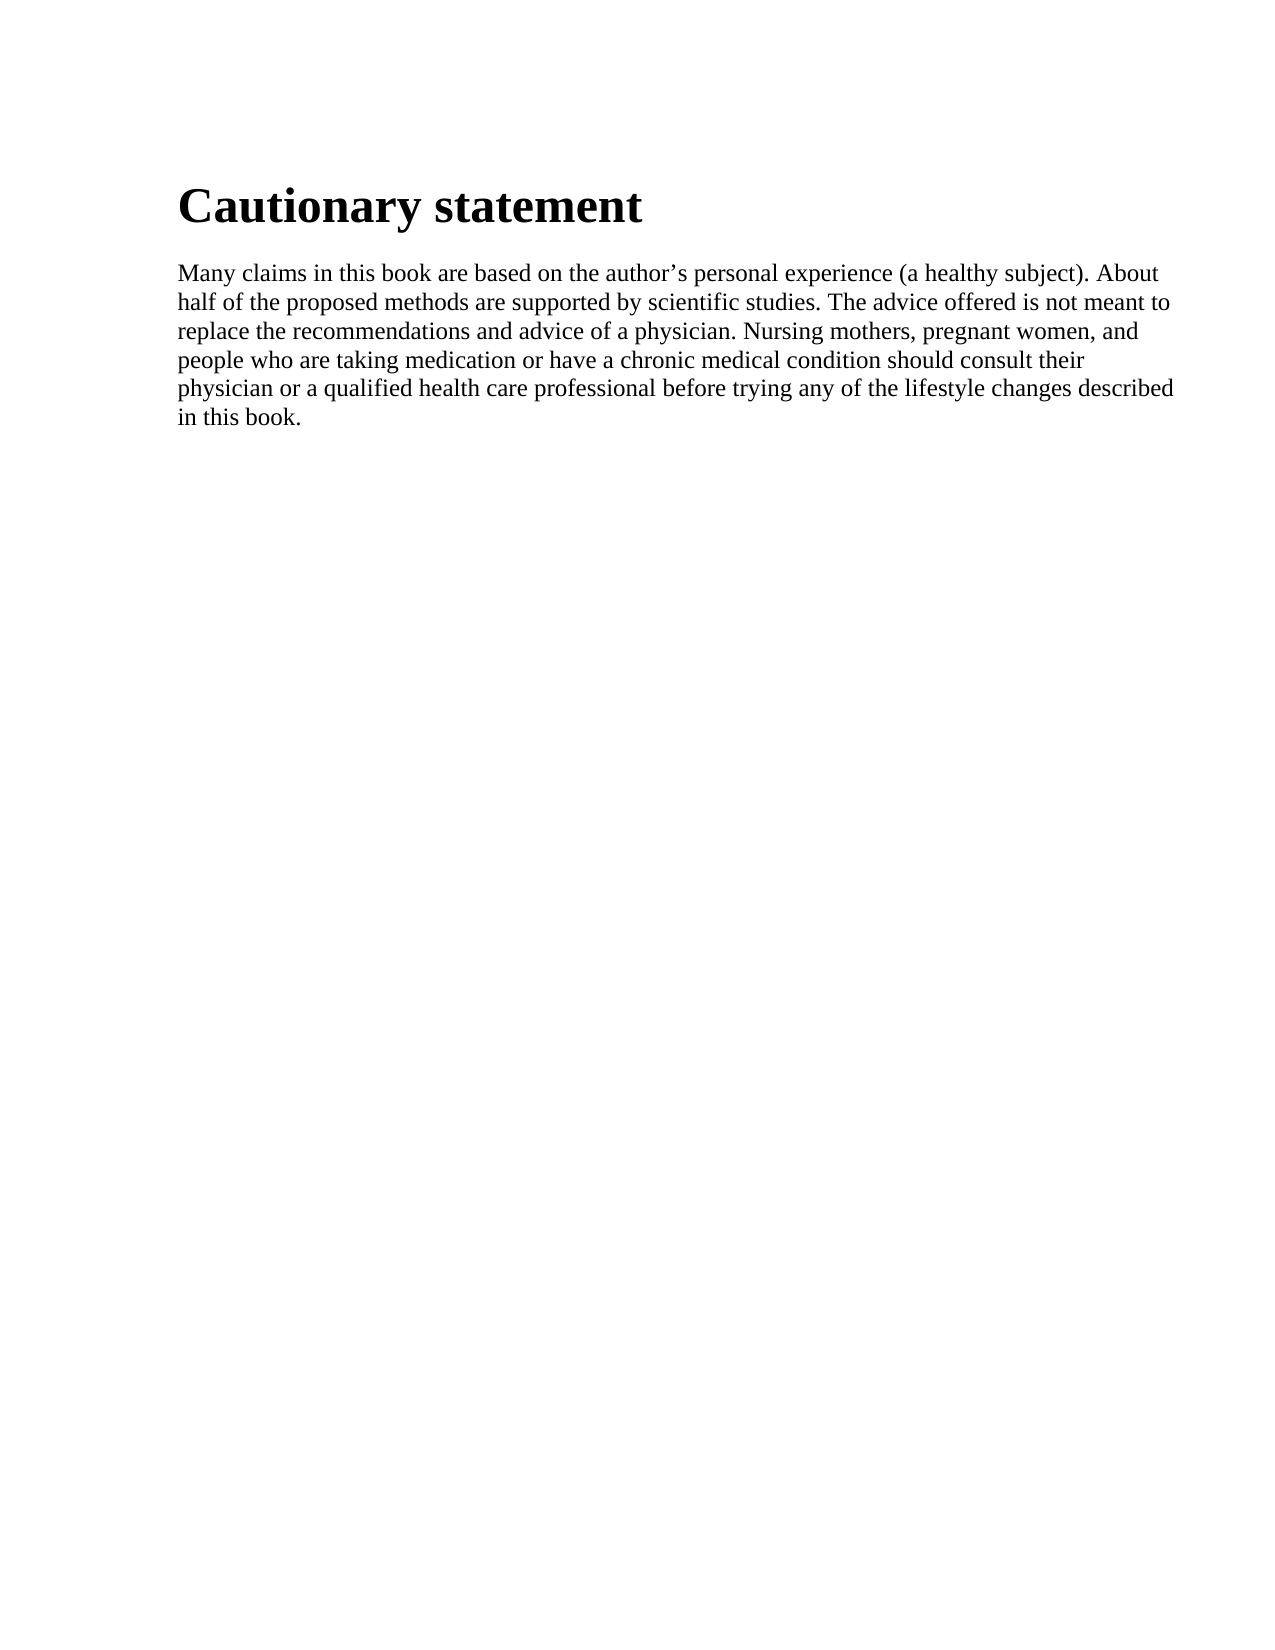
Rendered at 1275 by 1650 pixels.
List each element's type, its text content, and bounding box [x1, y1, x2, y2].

text Many claims in this book are based on the author’s personal experience (a healthy subject). About half of the proposed methods are supported by scientific studies. The advice offered is not meant to replace the recommendations and advice of a physician. Nursing mothers, pregnant women, and people who are taking medication or have a chronic medical condition should consult their physician or a qualified health care professional before trying any of the lifestyle changes described in this book. [177, 258, 1186, 431]
subtitle Cautionary statement [177, 176, 1186, 233]
